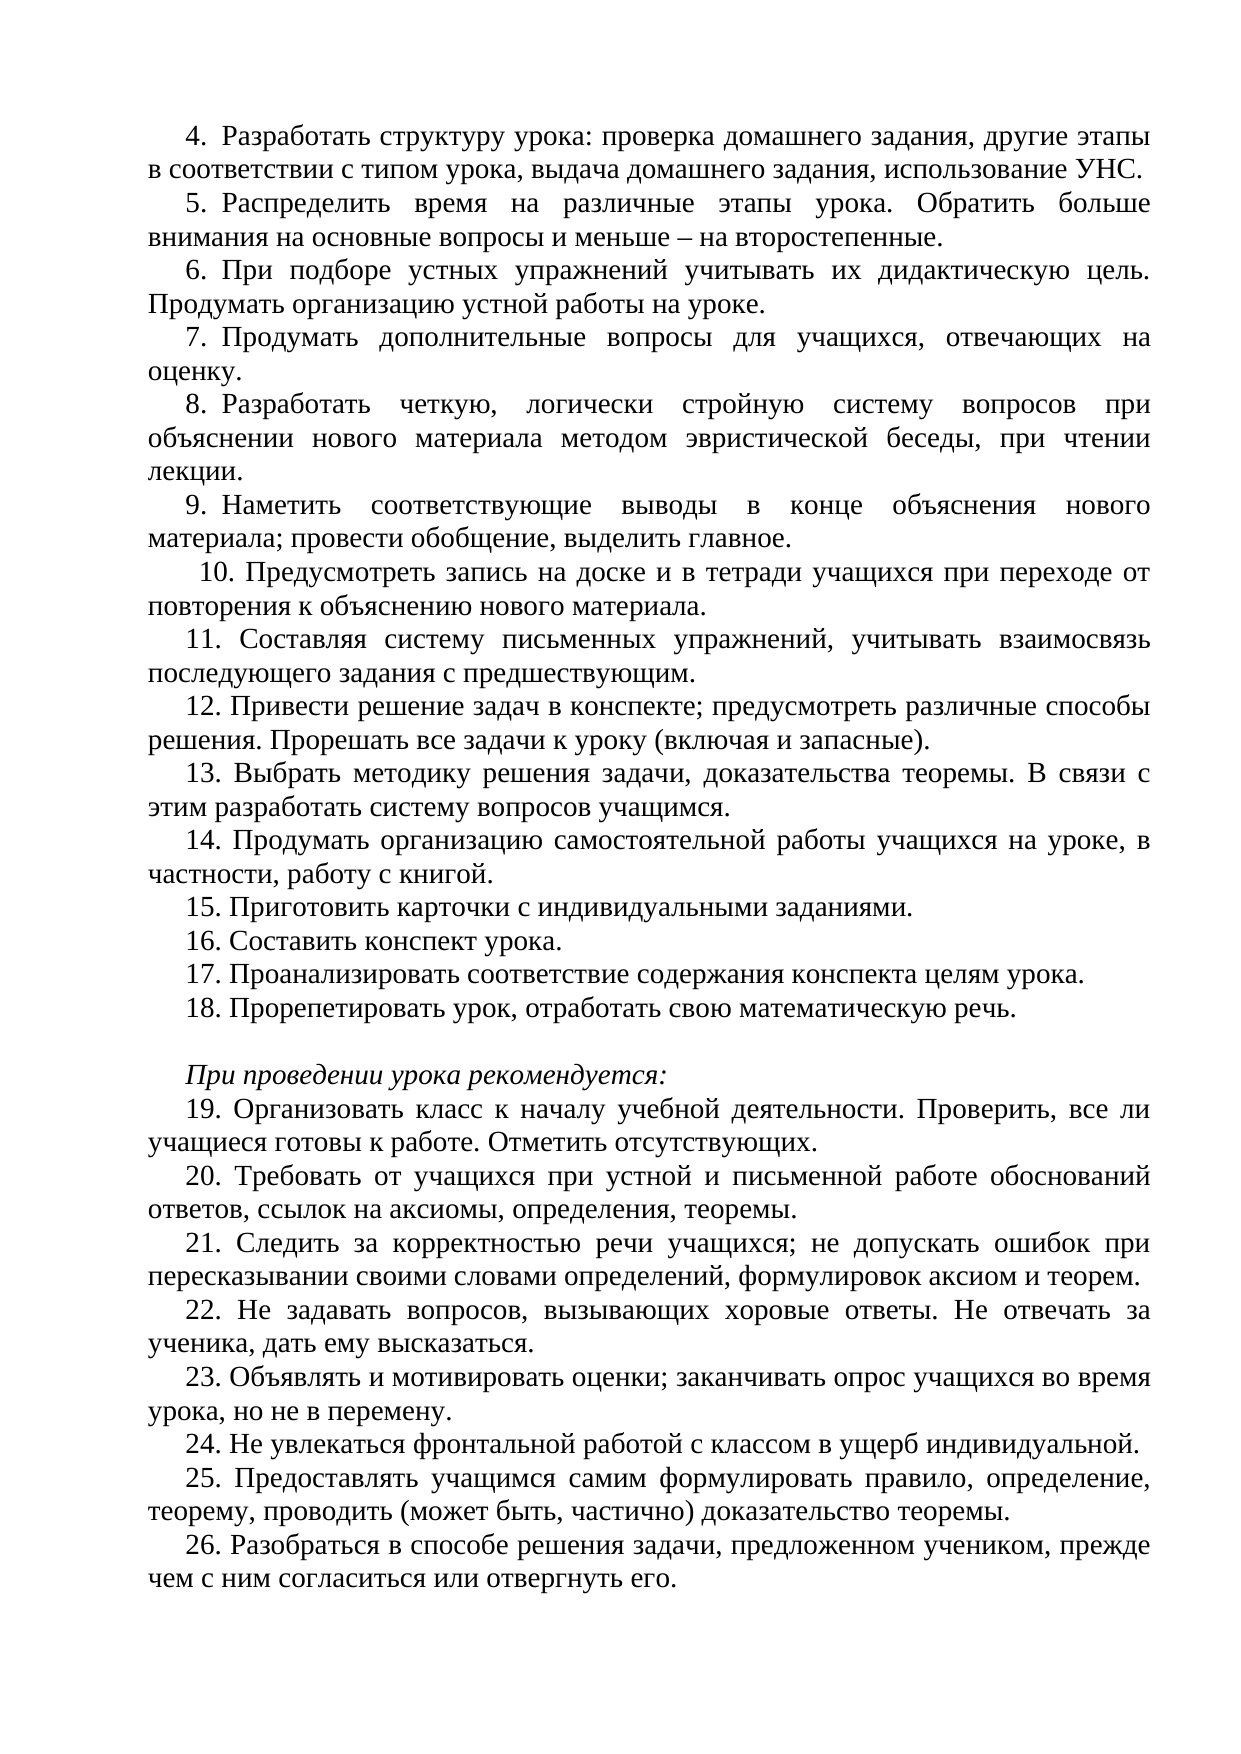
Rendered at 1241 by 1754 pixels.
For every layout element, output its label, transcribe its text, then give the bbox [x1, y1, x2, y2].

list Разработать структуру урока: проверка домашнего задания, другие этапы в соответствии с типом урока, выдача домашнего задания, использование УНС. [148, 118, 1152, 185]
text 25. Предоставлять учащимся самим формулировать правило, определение, теорему, проводить (может быть, частично) доказательство теоремы. [148, 1460, 1152, 1527]
text 18. Прорепетировать урок, отработать свою математическую речь. [185, 990, 1152, 1024]
text 14. Продумать организацию самостоятельной работы учащихся на уроке, в частности, работу с книгой. [148, 822, 1152, 889]
list Распределить время на различные этапы урока. Обратить больше внимания на основные вопросы и меньше – на второстепенные. [148, 185, 1152, 252]
list Разработать четкую, логически стройную систему вопросов при объяснении нового материала методом эвристической беседы, при чтении лекции. [148, 386, 1152, 487]
text 26. Разобраться в способе решения задачи, предложенном учеником, прежде чем с ним согласиться или отвергнуть его. [148, 1527, 1152, 1594]
text 24. Не увлекаться фронтальной работой с классом в ущерб индивидуальной. [148, 1426, 1152, 1460]
text 13. Выбрать методику решения задачи, доказательства теоремы. В связи с этим разработать систему вопросов учащимся. [148, 755, 1152, 822]
text 15. Приготовить карточки с индивидуальными заданиями. [185, 889, 1152, 923]
text 23. Объявлять и мотивировать оценки; заканчивать опрос учащихся во время урока, но не в перемену. [148, 1359, 1152, 1426]
list Наметить соответствующие выводы в конце объяснения нового материала; провести обобщение, выделить главное. [148, 487, 1152, 554]
text 21. Следить за корректностью речи учащихся; не допускать ошибок при пересказывании своими словами определений, формулировок аксиом и теорем. [148, 1225, 1152, 1292]
text 20. Требовать от учащихся при устной и письменной работе обоснований ответов, ссылок на аксиомы, определения, теоремы. [148, 1158, 1152, 1225]
text 22. Не задавать вопросов, вызывающих хоровые ответы. Не отвечать за ученика, дать ему высказаться. [148, 1292, 1152, 1359]
text 10. Предусмотреть запись на доске и в тетради учащихся при переходе от повторения к объяснению нового материала. [148, 554, 1152, 621]
text 17. Проанализировать соответствие содержания конспекта целям урока. [185, 957, 1152, 990]
text При проведении урока рекомендуется: [185, 1057, 1152, 1091]
list Продумать дополнительные вопросы для учащихся, отвечающих на оценку. [148, 319, 1152, 386]
text 12. Привести решение задач в конспекте; предусмотреть различные способы решения. Прорешать все задачи к уроку (включая и запасные). [148, 688, 1152, 755]
text 19. Организовать класс к началу учебной деятельности. Проверить, все ли учащиеся готовы к работе. Отметить отсутствующих. [148, 1091, 1152, 1158]
text 16. Составить конспект урока. [185, 923, 1152, 957]
list При подборе устных упражнений учитывать их дидактическую цель. Продумать организацию устной работы на уроке. [148, 252, 1152, 319]
text 11. Составляя систему письменных упражнений, учитывать взаимосвязь последующего задания с предшествующим. [148, 621, 1152, 688]
